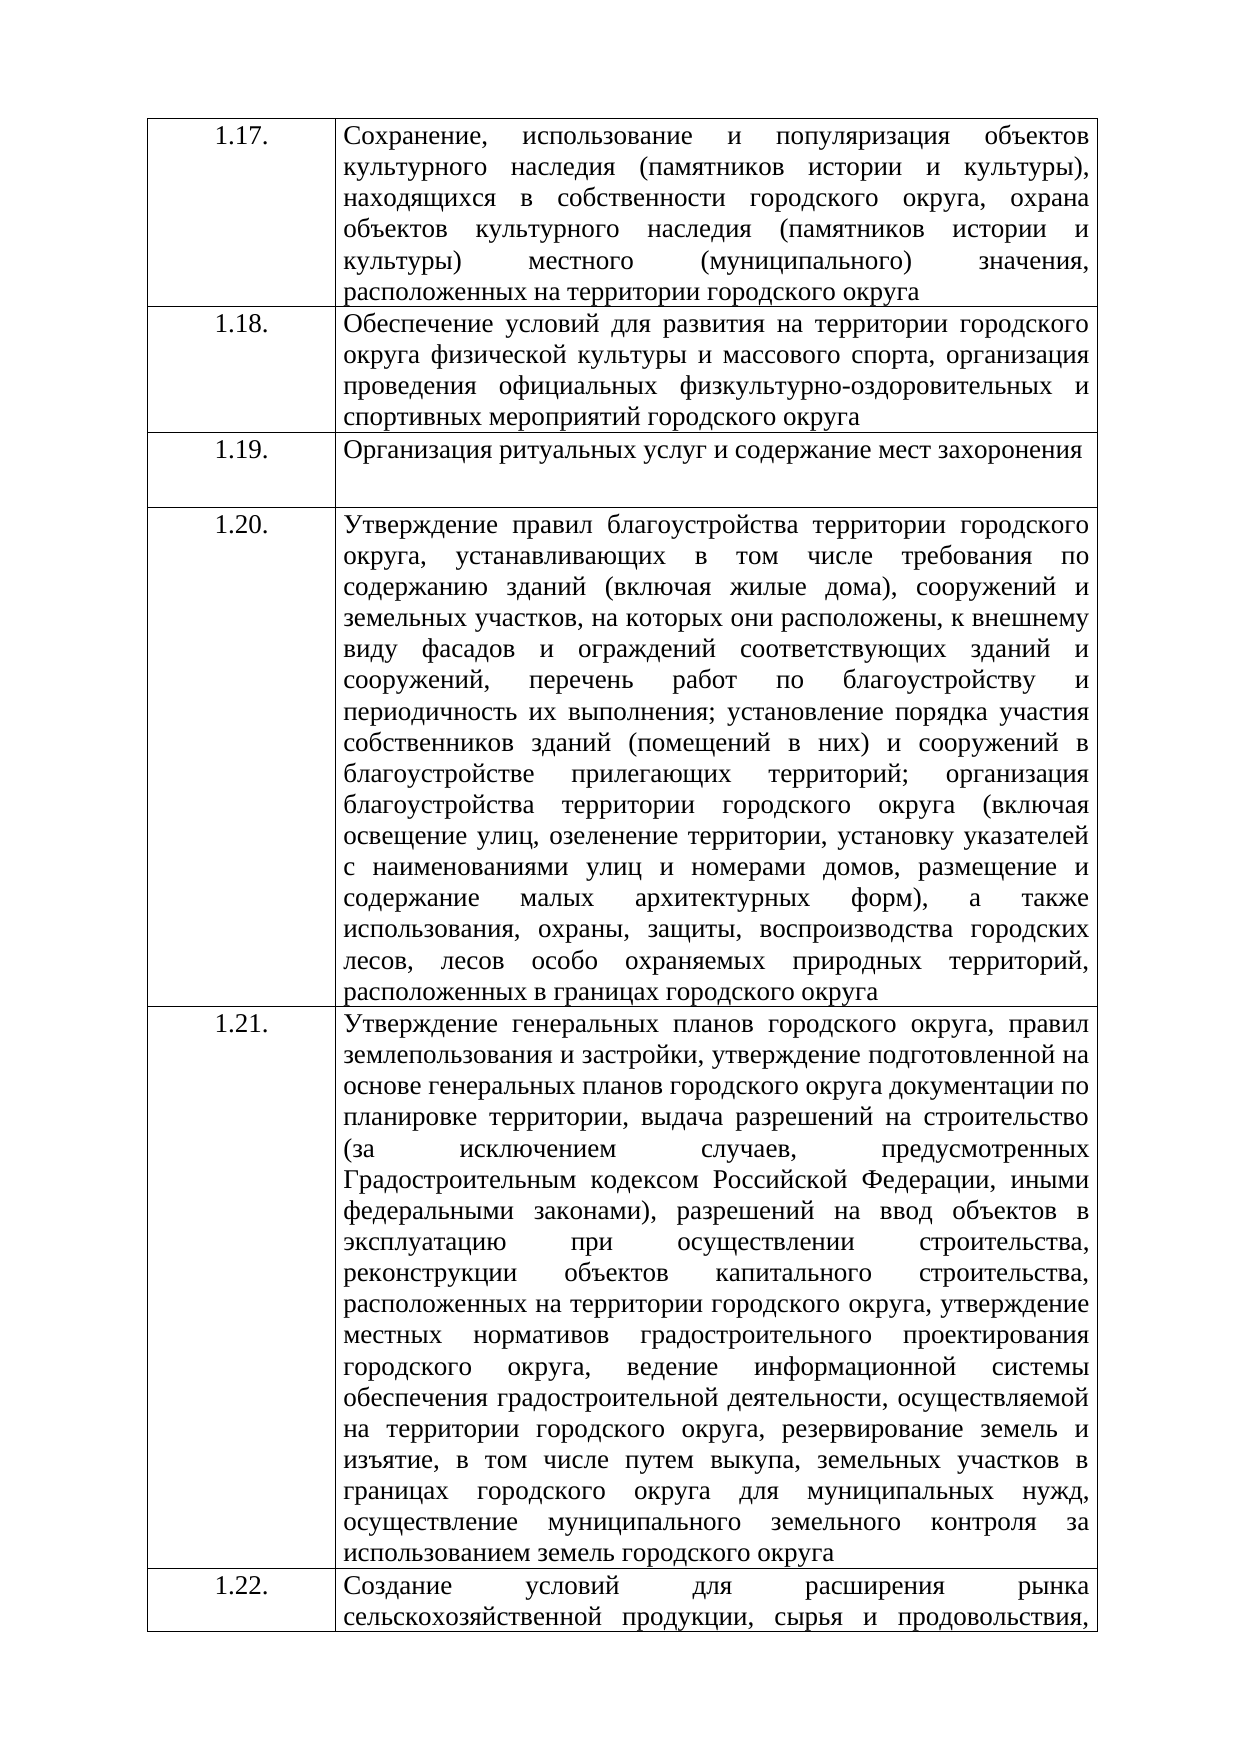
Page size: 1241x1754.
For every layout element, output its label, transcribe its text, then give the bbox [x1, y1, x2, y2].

table_cell 1.20. [148, 508, 335, 1006]
table_cell Сохранение, использование и популяризация объектов культурного наследия (памятников истории и культуры), находящихся в собственности городского округа, охрана объектов культурного наследия (памятников истории и культуры) местного (муниципального) значения, расположенных на территории городского округа [336, 119, 1097, 306]
table_cell Организация ритуальных услуг и содержание мест захоронения [336, 433, 1097, 507]
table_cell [336, 1569, 1097, 1631]
table_cell 1.17. [148, 119, 335, 306]
table_cell 1.22. [148, 1569, 335, 1631]
table_cell Утверждение правил благоустройства территории городского округа, устанавливающих в том числе требования по содержанию зданий (включая жилые дома), сооружений и земельных участков, на которых они расположены, к внешнему виду фасадов и ограждений соответствующих зданий и сооружений, перечень работ по благоустройству и периодичность их выполнения; установление порядка участия собственников зданий (помещений в них) и сооружений в благоустройстве прилегающих территорий; организация благоустройства территории городского округа (включая освещение улиц, озеленение территории, установку указателей с наименованиями улиц и номерами домов, размещение и содержание малых архитектурных форм), а также использования, охраны, защиты, воспроизводства городских лесов, лесов особо охраняемых природных территорий, расположенных в границах городского округа [336, 508, 1097, 1006]
table_cell 1.19. [148, 433, 335, 507]
table_cell 1.18. [148, 307, 335, 432]
table_cell Обеспечение условий для развития на территории городского округа физической культуры и массового спорта, организация проведения официальных физкультурно-оздоровительных и спортивных мероприятий городского округа [336, 307, 1097, 432]
table_cell 1.21. [148, 1007, 335, 1568]
table_cell Утверждение генеральных планов городского округа, правил землепользования и застройки, утверждение подготовленной на основе генеральных планов городского округа документации по планировке территории, выдача разрешений на строительство (за исключением случаев, предусмотренных Градостроительным кодексом Российской Федерации, иными федеральными законами), разрешений на ввод объектов в эксплуатацию при осуществлении строительства, реконструкции объектов капитального строительства, расположенных на территории городского округа, утверждение местных нормативов градостроительного проектирования городского округа, ведение информационной системы обеспечения градостроительной деятельности, осуществляемой на территории городского округа, резервирование земель и изъятие, в том числе путем выкупа, земельных участков в границах городского округа для муниципальных нужд, осуществление муниципального земельного контроля за использованием земель городского округа [336, 1007, 1097, 1568]
